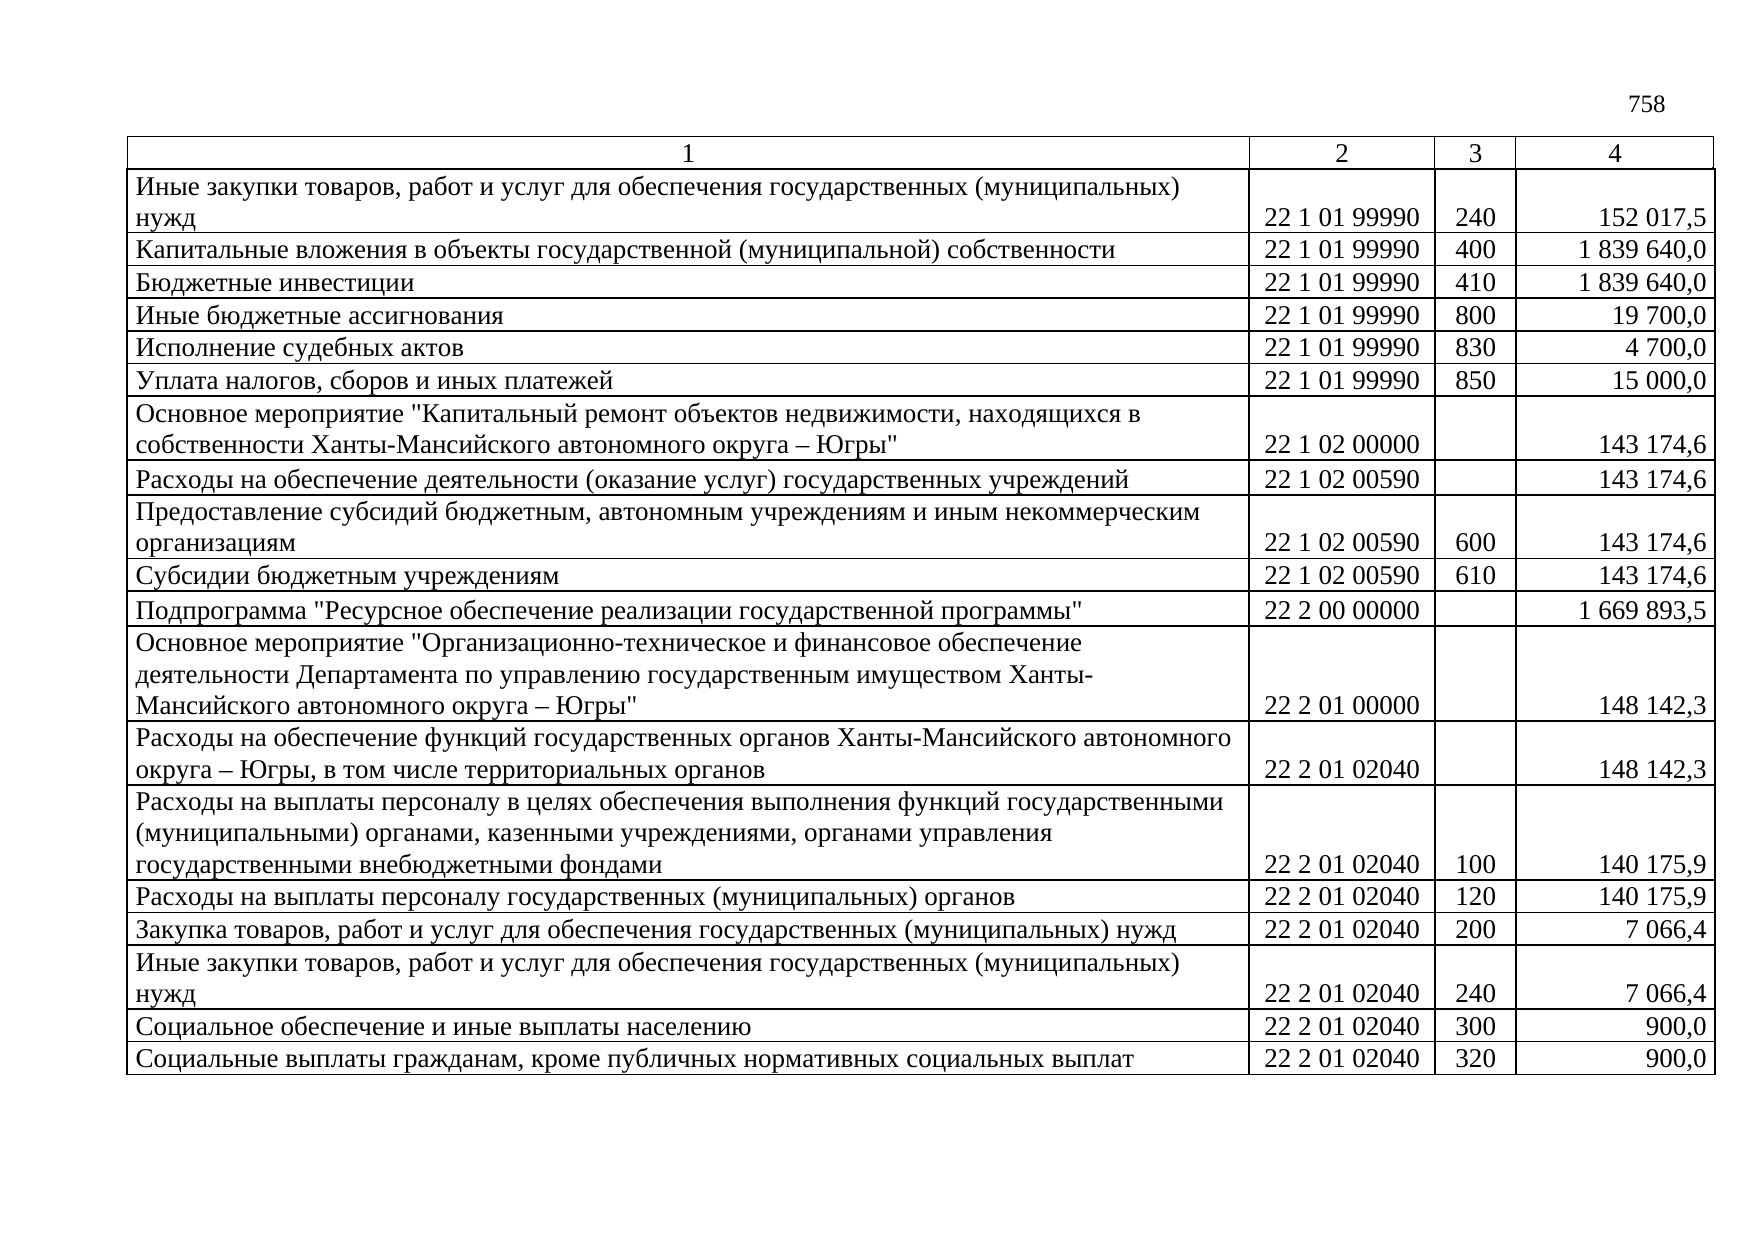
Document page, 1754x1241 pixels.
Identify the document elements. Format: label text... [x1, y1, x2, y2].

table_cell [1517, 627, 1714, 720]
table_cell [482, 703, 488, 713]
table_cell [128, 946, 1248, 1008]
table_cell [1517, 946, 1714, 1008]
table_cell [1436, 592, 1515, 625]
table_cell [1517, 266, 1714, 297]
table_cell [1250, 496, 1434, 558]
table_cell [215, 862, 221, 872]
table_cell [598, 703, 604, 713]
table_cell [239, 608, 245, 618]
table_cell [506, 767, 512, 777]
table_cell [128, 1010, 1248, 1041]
table_header 2 [1250, 137, 1434, 168]
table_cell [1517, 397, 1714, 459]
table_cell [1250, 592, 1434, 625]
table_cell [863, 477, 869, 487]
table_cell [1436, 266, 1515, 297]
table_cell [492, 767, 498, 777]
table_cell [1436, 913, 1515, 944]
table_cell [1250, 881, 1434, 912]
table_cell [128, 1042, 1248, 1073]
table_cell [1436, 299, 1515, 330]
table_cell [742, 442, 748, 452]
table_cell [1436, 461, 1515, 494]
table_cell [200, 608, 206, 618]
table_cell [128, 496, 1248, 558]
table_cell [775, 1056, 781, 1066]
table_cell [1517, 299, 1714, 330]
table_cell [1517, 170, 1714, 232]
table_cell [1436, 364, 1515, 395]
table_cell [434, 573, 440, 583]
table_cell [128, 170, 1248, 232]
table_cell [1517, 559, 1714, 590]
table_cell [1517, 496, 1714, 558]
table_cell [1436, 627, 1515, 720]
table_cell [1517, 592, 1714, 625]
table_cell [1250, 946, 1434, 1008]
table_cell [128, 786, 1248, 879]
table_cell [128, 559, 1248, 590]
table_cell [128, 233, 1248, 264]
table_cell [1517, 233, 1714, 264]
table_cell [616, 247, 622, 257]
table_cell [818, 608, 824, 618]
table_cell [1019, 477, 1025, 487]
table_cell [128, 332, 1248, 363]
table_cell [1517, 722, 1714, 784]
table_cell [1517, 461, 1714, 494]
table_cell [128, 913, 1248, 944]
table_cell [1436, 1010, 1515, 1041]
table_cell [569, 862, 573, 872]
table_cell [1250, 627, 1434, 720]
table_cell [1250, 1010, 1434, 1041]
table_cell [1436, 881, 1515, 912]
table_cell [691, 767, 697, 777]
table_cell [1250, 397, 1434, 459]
table_header 4 [1516, 137, 1713, 168]
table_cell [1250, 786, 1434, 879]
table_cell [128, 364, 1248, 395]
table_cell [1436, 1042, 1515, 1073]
table_header 3 [1435, 137, 1515, 168]
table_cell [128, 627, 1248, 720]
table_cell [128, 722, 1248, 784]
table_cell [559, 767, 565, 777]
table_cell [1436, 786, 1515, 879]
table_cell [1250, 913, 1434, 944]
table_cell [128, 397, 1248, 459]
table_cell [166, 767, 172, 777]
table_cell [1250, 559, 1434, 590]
table_header 1 [128, 137, 1249, 168]
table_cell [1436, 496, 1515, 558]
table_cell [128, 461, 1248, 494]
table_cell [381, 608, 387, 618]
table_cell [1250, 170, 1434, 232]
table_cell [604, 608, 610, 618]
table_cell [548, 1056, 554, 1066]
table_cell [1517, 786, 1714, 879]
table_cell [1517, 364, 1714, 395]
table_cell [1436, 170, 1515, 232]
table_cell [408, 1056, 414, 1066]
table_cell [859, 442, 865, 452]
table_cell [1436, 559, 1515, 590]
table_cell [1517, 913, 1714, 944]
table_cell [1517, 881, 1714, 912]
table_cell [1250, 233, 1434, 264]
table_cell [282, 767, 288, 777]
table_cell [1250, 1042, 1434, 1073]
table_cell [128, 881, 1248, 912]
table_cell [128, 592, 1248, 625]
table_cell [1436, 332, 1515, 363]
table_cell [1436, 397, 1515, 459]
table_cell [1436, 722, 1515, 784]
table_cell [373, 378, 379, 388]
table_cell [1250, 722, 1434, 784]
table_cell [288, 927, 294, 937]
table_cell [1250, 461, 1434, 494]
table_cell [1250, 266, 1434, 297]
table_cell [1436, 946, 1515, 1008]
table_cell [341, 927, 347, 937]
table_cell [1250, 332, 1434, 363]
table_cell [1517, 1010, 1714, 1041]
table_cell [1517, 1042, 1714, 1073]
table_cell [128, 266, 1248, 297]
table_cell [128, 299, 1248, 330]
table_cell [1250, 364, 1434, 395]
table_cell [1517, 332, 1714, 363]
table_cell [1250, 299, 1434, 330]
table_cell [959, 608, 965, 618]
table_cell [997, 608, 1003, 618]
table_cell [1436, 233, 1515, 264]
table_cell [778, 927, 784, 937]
